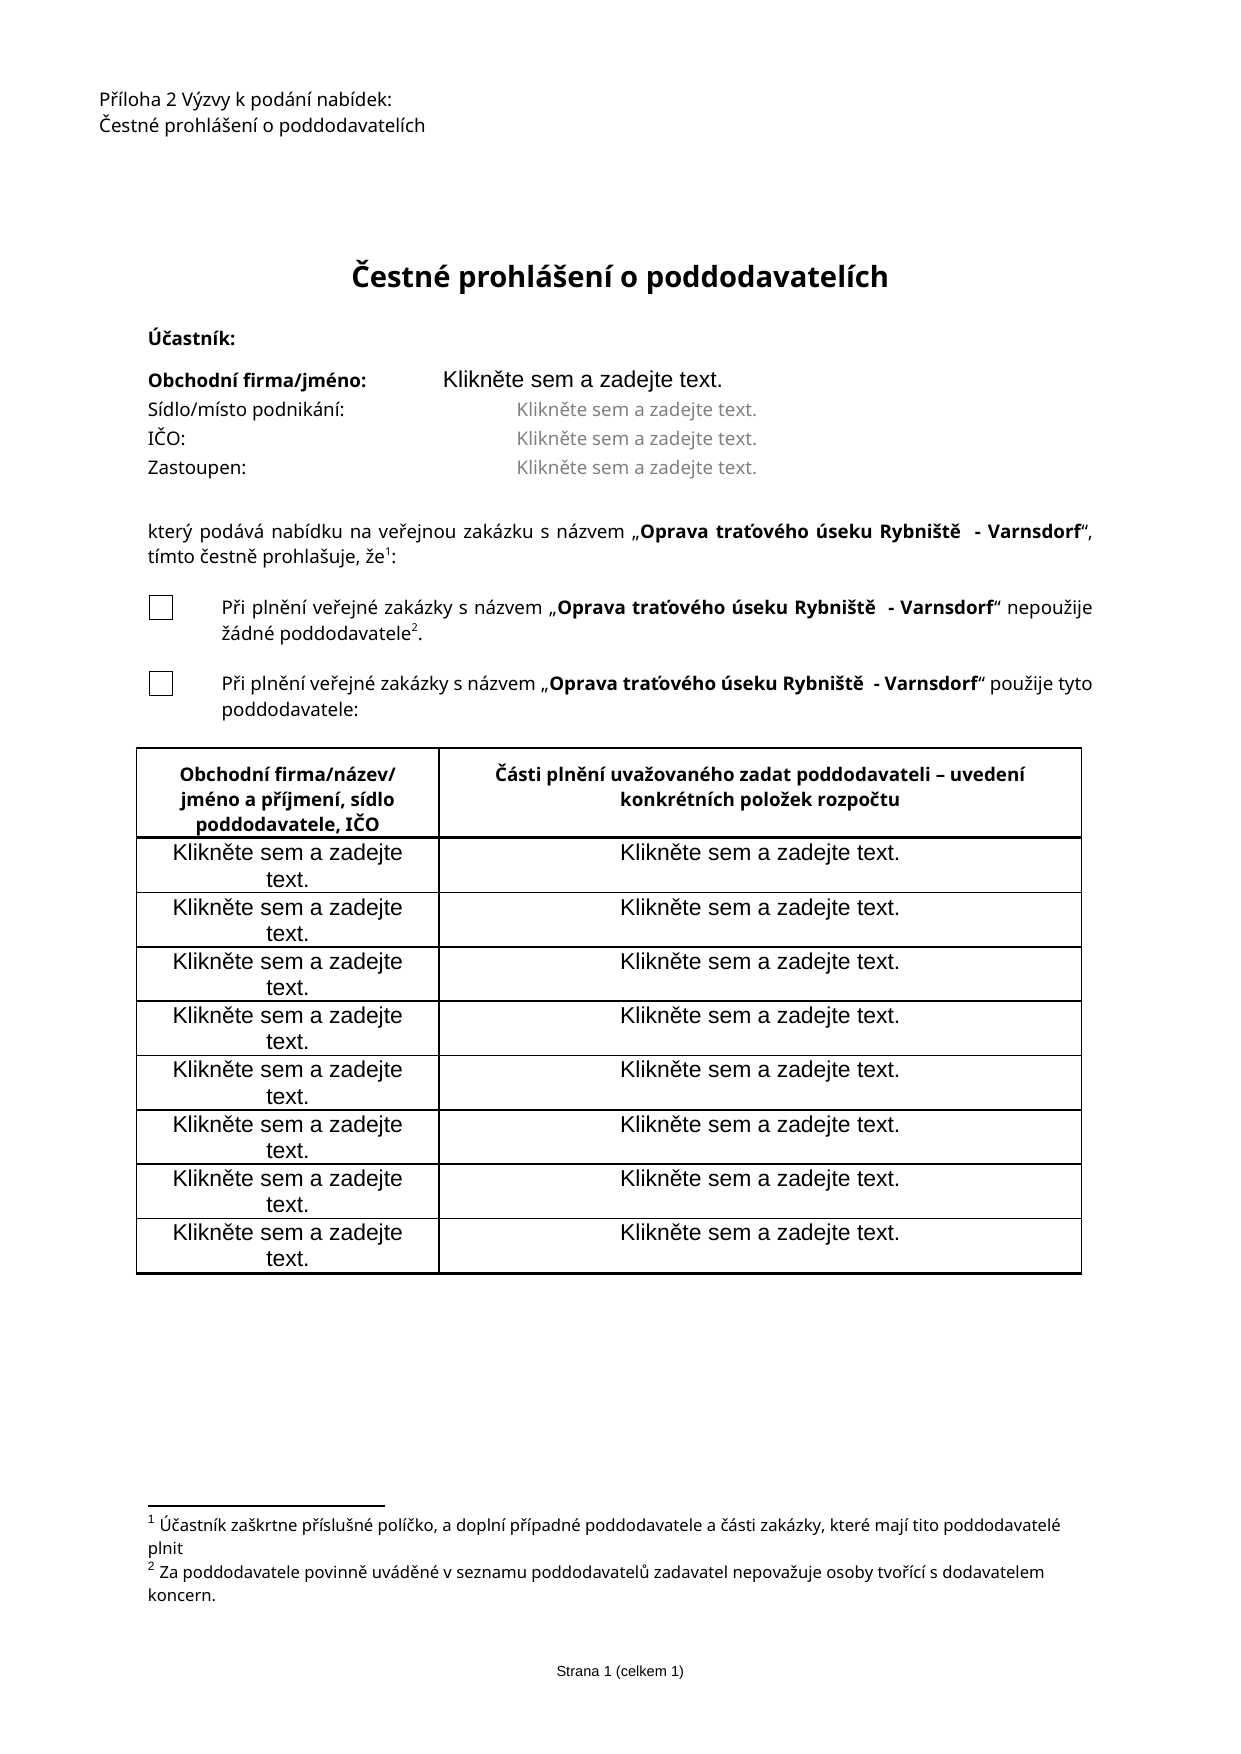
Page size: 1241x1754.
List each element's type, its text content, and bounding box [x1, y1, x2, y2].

text Účastník: [148, 321, 1093, 352]
text Při plnění veřejné zakázky s názvem „Oprava traťového úseku Rybniště - Varnsdorf“ použije tyto poddodavatele: [148, 670, 1093, 721]
text Sídlo/místo podnikání: [148, 393, 1093, 422]
text IČO: [148, 422, 1093, 451]
text Zastoupen: [148, 451, 1093, 480]
table_header Části plnění uvažovaného zadat poddodavateli – uvedení konkrétních položek rozpočtu [440, 749, 1081, 836]
title Čestné prohlášení o poddodavatelích [148, 256, 1093, 296]
text Obchodní firma/jméno: [148, 364, 1093, 393]
text který podává nabídku na veřejnou zakázku s názvem „Oprava traťového úseku Rybniště - Varnsdorf“, tímto čestně prohlašuje, že: [148, 518, 1093, 569]
text Při plnění veřejné zakázky s názvem „Oprava traťového úseku Rybniště - Varnsdorf“ nepoužije žádné poddodavatele. [148, 594, 1093, 645]
table_header Obchodní firma/název/ jméno a příjmení, sídlo poddodavatele, IČO [137, 749, 438, 836]
